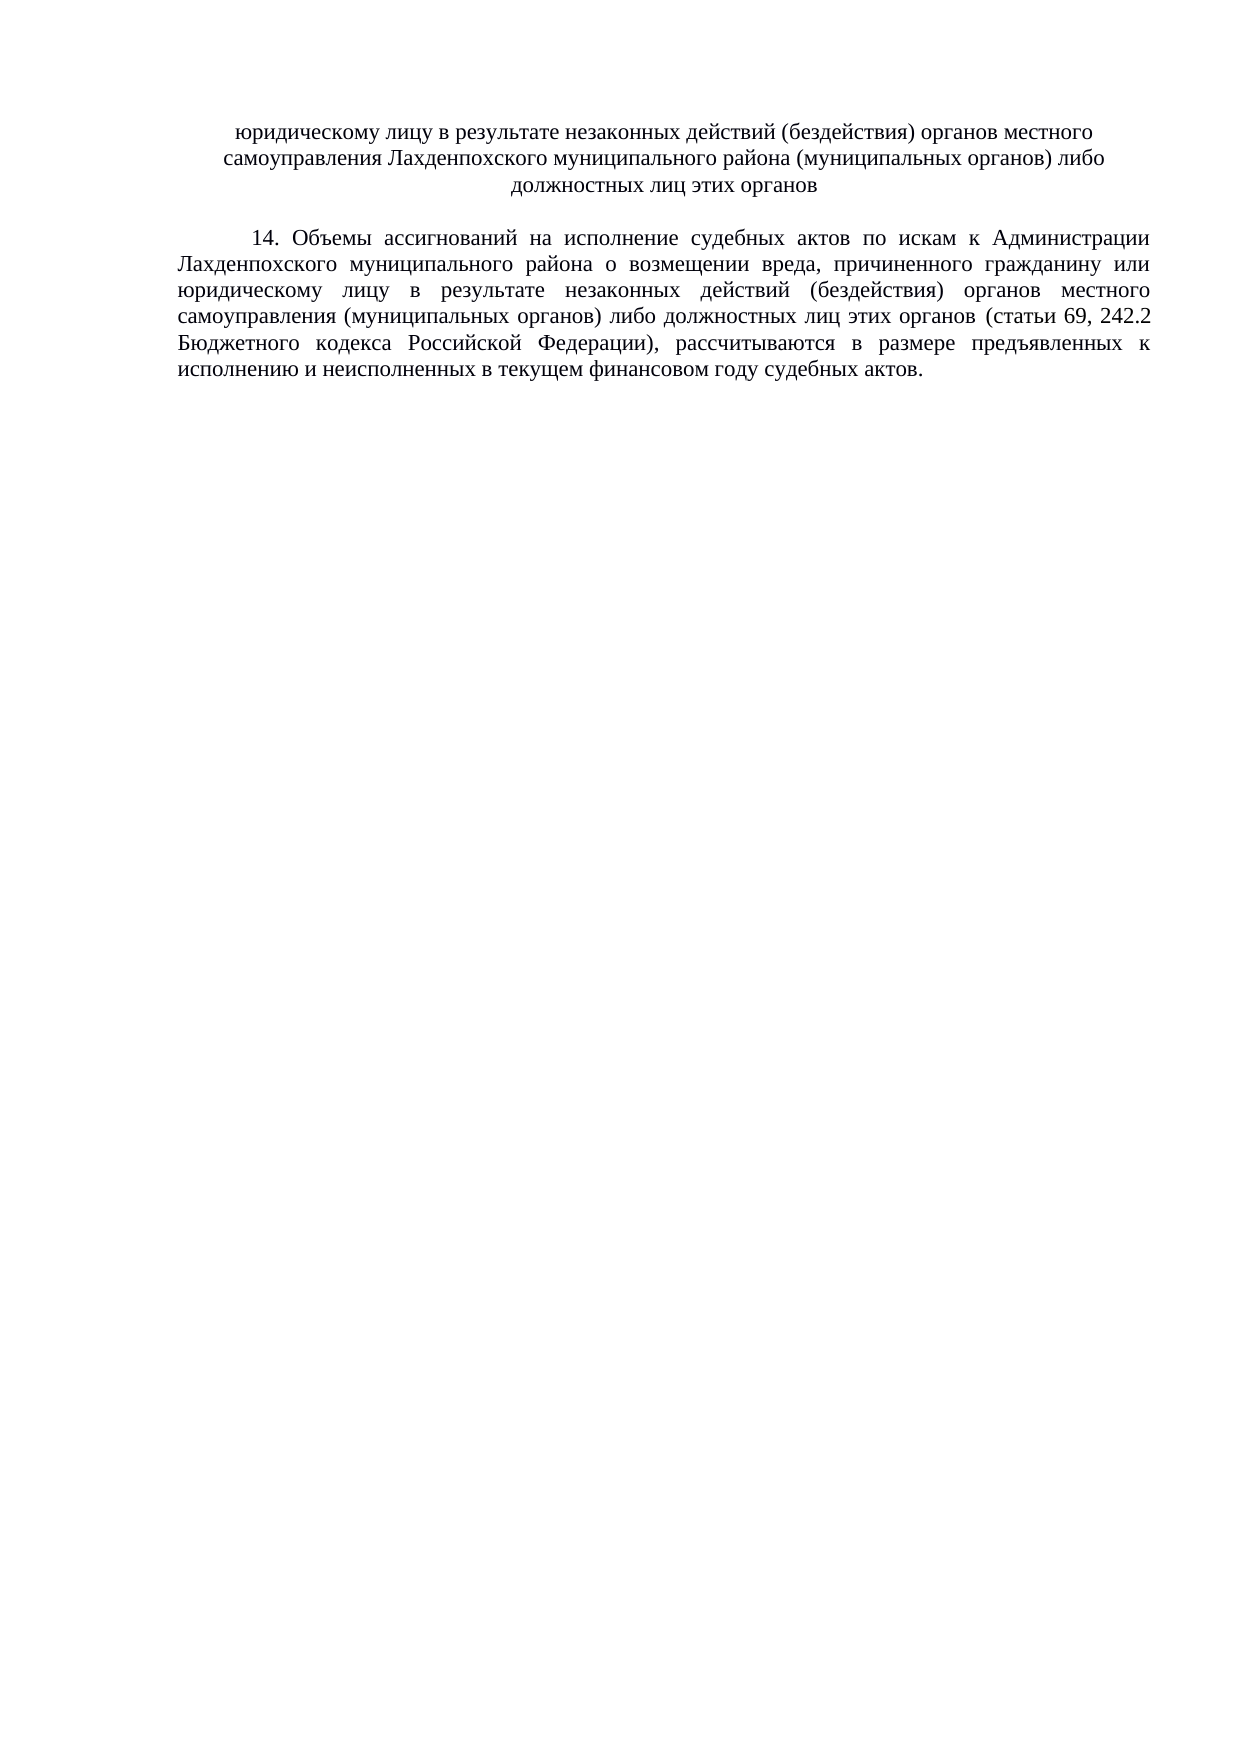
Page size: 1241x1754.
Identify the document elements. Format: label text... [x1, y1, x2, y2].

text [177, 118, 1152, 197]
text 14. Объемы ассигнований на исполнение судебных актов по искам к Администрации Лахденпохского муниципального района о возмещении вреда, причиненного гражданину или юридическому лицу в результате незаконных действий (бездействия) органов местного самоуправления (муниципальных органов) либо должностных лиц этих органов (статьи 69, 242.2 Бюджетного кодекса Российской Федерации), рассчитываются в размере предъявленных к исполнению и неисполненных в текущем финансовом году судебных актов. [177, 223, 1152, 382]
